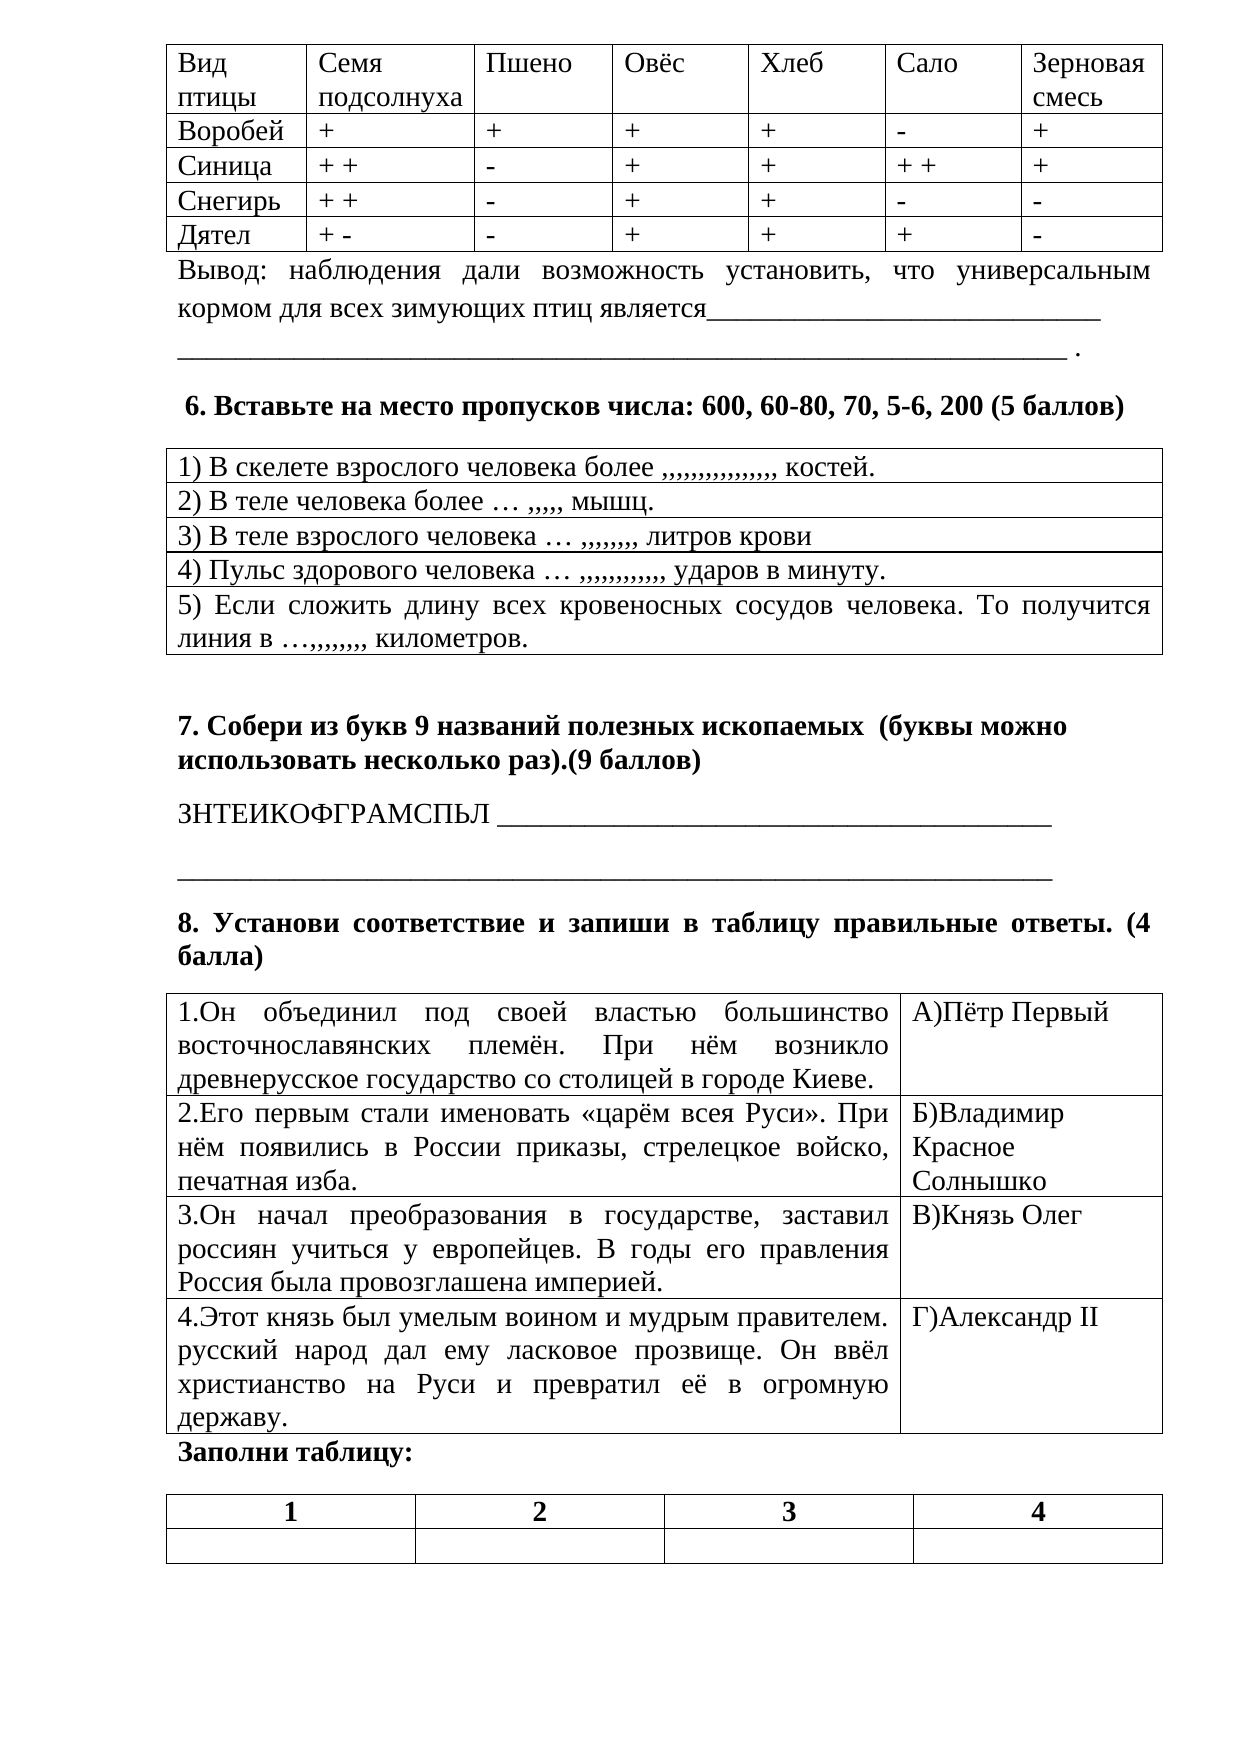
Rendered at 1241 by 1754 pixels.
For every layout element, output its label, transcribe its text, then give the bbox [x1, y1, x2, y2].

table_header Семя подсолнуха [307, 45, 474, 112]
table_header 1 [167, 1495, 415, 1528]
table_cell + [749, 183, 885, 216]
table_header Овёс [613, 45, 748, 112]
text Заполни таблицу: [177, 1434, 1152, 1468]
table_header А)Пётр Первый [901, 994, 1162, 1094]
table_cell + + [307, 183, 474, 216]
table_cell + + [307, 148, 474, 182]
table_cell [167, 1529, 415, 1563]
table_cell - [1022, 183, 1162, 216]
table_cell + [613, 114, 748, 147]
table_cell Снегирь [167, 183, 306, 216]
table_cell + [749, 114, 885, 147]
text 7. Собери из букв 9 названий полезных ископаемых (буквы можно использовать несколько раз).(9 баллов) [177, 708, 1152, 775]
table_header 1) В скелете взрослого человека более ,,,,,,,,,,,,,,,, костей. [167, 449, 1162, 482]
table_cell + [307, 114, 474, 147]
table_cell + [613, 183, 748, 216]
table_cell + - [307, 217, 474, 251]
text ЗНТЕИКОФГРАМСПЬЛ ______________________________________ [177, 796, 1152, 830]
table_cell + [613, 217, 748, 251]
table_cell 2) В теле человека более … ,,,,, мышц. [167, 483, 1162, 517]
table_cell 3.Он начал преобразования в государстве, заставил россиян учиться у европейцев. В годы его правления Россия была провозглашена империей. [167, 1197, 900, 1298]
table_cell + [613, 148, 748, 182]
table_cell 4) Пульс здорового человека … ,,,,,,,,,,,, ударов в минуту. [167, 553, 1162, 586]
table_cell + [1022, 148, 1162, 182]
table_cell - [475, 217, 612, 251]
table_cell - [475, 183, 612, 216]
table_cell + [749, 217, 885, 251]
table_cell 5) Если сложить длину всех кровеносных сосудов человека. То получится линия в …,,,,,,,, километров. [167, 587, 1162, 654]
table_header Хлеб [749, 45, 885, 112]
text 6. Вставьте на место пропусков числа: 600, 60-80, 70, 5-6, 200 (5 баллов) [177, 388, 1152, 422]
table_header Пшено [475, 45, 612, 112]
table_cell - [886, 183, 1021, 216]
table_cell Воробей [167, 114, 306, 147]
table_cell Б)Владимир Красное Солнышко [901, 1096, 1162, 1196]
table_header Вид птицы [167, 45, 306, 112]
table_header 1.Он объединил под своей властью большинство восточнославянских племён. При нём возникло древнерусское государство со столицей в городе Киеве. [167, 994, 900, 1094]
table_cell [914, 1529, 1162, 1563]
text ____________________________________________________________ [177, 851, 1152, 884]
table_header 3 [665, 1495, 913, 1528]
table_cell 2.Его первым стали именовать «царём всея Руси». При нём появились в России приказы, стрелецкое войско, печатная изба. [167, 1096, 900, 1196]
table_header 2 [416, 1495, 664, 1528]
table_cell - [475, 148, 612, 182]
table_cell + [886, 217, 1021, 251]
table_cell - [886, 114, 1021, 147]
table_cell + [1022, 114, 1162, 147]
table_cell + + [886, 148, 1021, 182]
table_cell В)Князь Олег [901, 1197, 1162, 1298]
table_header Зерновая смесь [1022, 45, 1162, 112]
table_cell 3) В теле взрослого человека … ,,,,,,,, литров крови [167, 518, 1162, 551]
text 8. Установи соответствие и запиши в таблицу правильные ответы. (4 балла) [177, 905, 1152, 972]
table_header Сало [886, 45, 1021, 112]
table_cell + [749, 148, 885, 182]
table_header 4 [914, 1495, 1162, 1528]
table_cell Г)Александр II [901, 1299, 1162, 1433]
table_cell + [475, 114, 612, 147]
table_cell Дятел [167, 217, 306, 251]
table_cell [416, 1529, 664, 1563]
table_cell [665, 1529, 913, 1563]
text Вывод: наблюдения дали возможность установить, что универсальным кормом для всех зимующих птиц является___________________________ [177, 252, 1152, 324]
table_cell 4.Этот князь был умелым воином и мудрым правителем. русский народ дал ему ласковое прозвище. Он ввёл христианство на Руси и превратил её в огромную державу. [167, 1299, 900, 1433]
table_cell - [1022, 217, 1162, 251]
text _____________________________________________________________ . [177, 329, 1152, 362]
table_cell Синица [167, 148, 306, 182]
